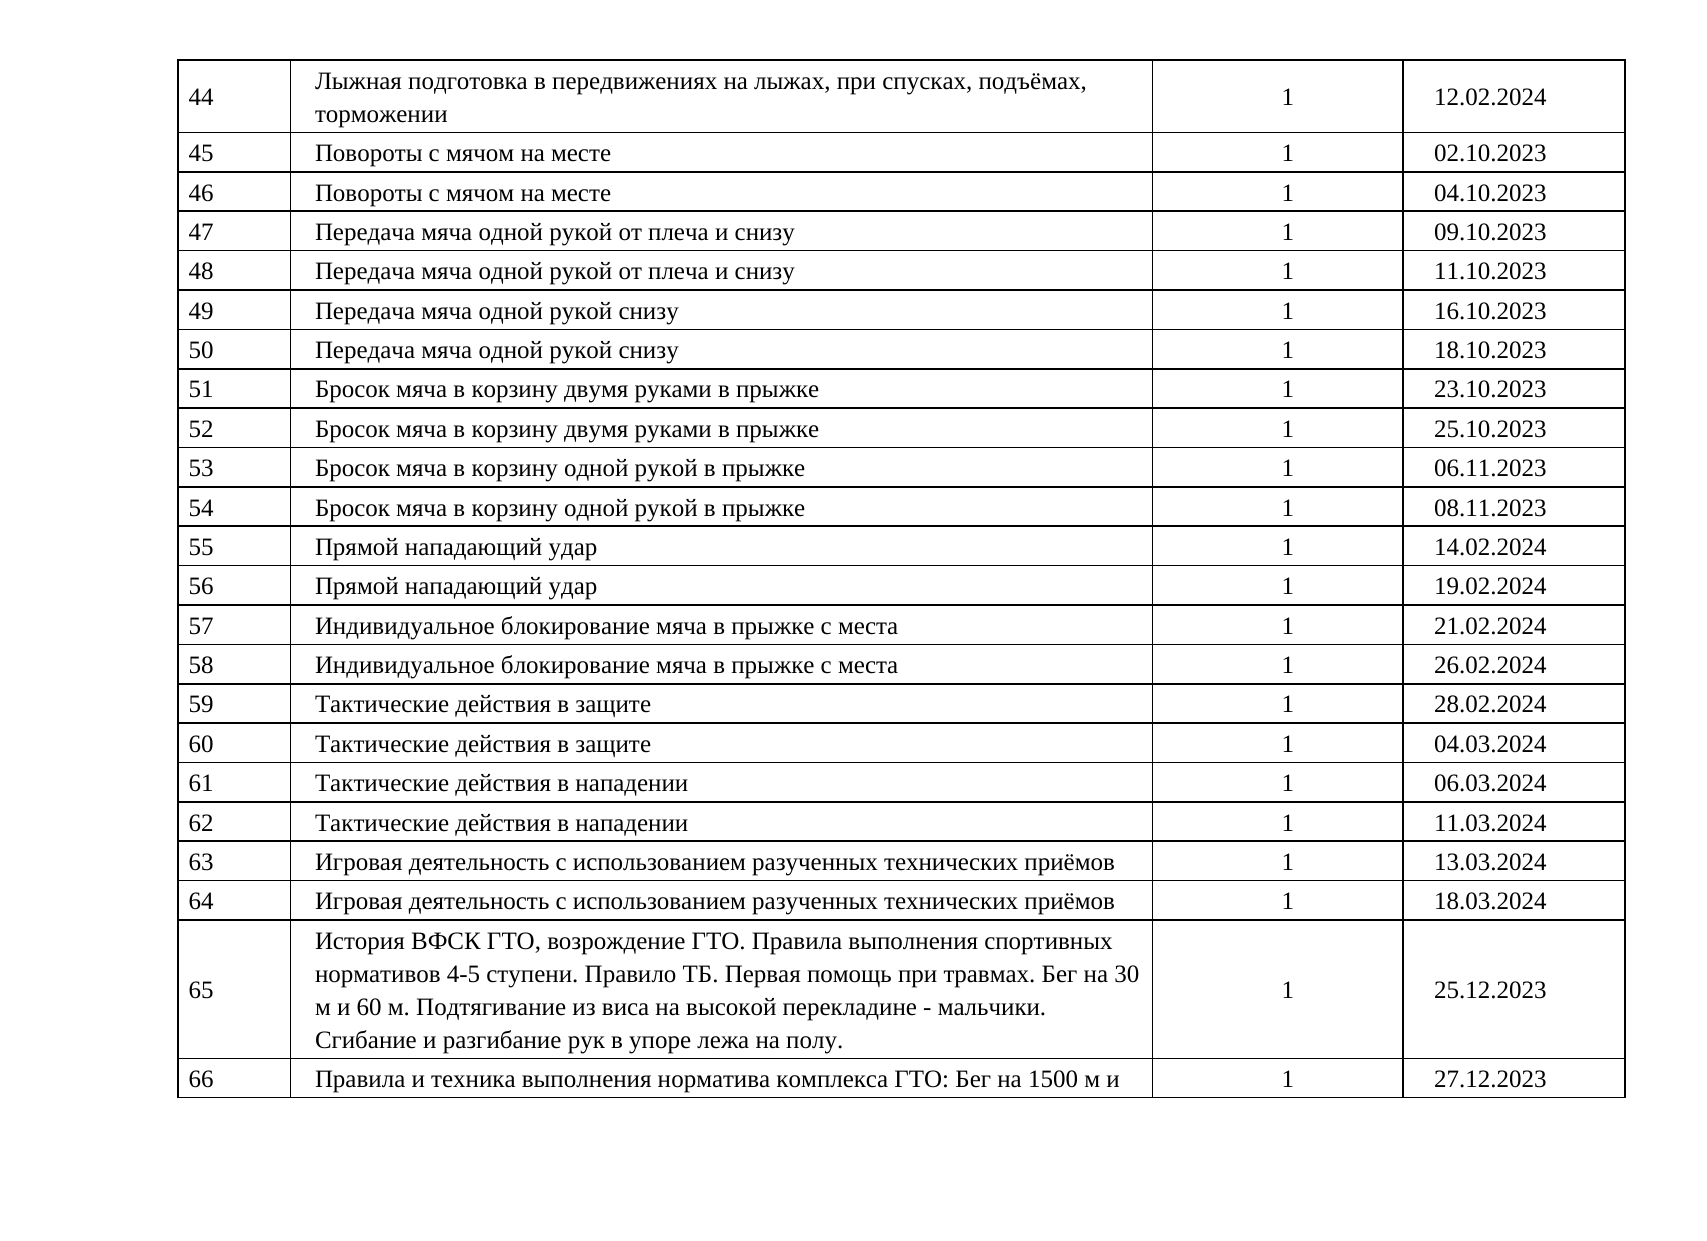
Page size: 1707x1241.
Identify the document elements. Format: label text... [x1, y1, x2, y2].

table_cell 48 [179, 251, 290, 289]
table_cell 1 [1153, 291, 1402, 328]
table_cell 1 [1153, 212, 1402, 250]
table_cell 1 [1153, 921, 1402, 1057]
table_cell 64 [179, 881, 290, 919]
table_cell Бросок мяча в корзину одной рукой в прыжке [291, 448, 1152, 486]
table_cell 1 [1153, 763, 1402, 801]
table_cell 1 [1153, 251, 1402, 289]
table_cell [291, 61, 1152, 132]
table_cell 04.10.2023 [1404, 173, 1624, 210]
table_cell 52 [179, 409, 290, 447]
table_cell 55 [179, 527, 290, 565]
table_cell 1 [1153, 566, 1402, 604]
table_cell 11.03.2024 [1404, 803, 1624, 840]
table_cell 59 [179, 685, 290, 722]
table_cell Индивидуальное блокирование мяча в прыжке с места [291, 606, 1152, 643]
table_cell Тактические действия в защите [291, 685, 1152, 722]
table_cell 1 [1153, 448, 1402, 486]
table_cell 44 [179, 61, 290, 132]
table_cell 13.03.2024 [1404, 842, 1624, 880]
table_cell 1 [1153, 527, 1402, 565]
table_cell 1 [1153, 881, 1402, 919]
table_cell 27.12.2023 [1404, 1059, 1624, 1097]
table_cell 19.02.2024 [1404, 566, 1624, 604]
table_cell 46 [179, 173, 290, 210]
table_cell Тактические действия в нападении [291, 803, 1152, 840]
table_cell 1 [1153, 842, 1402, 880]
table_cell 18.10.2023 [1404, 330, 1624, 368]
table_cell 50 [179, 330, 290, 368]
table_cell 1 [1153, 803, 1402, 840]
table_cell Прямой нападающий удар [291, 566, 1152, 604]
table_cell 65 [179, 921, 290, 1057]
table_cell 47 [179, 212, 290, 250]
table_cell 11.10.2023 [1404, 251, 1624, 289]
table_cell 14.02.2024 [1404, 527, 1624, 565]
table_cell 57 [179, 606, 290, 643]
table_cell Повороты с мячом на месте [291, 133, 1152, 171]
table_cell 56 [179, 566, 290, 604]
table_cell 02.10.2023 [1404, 133, 1624, 171]
table_cell 12.02.2024 [1404, 61, 1624, 132]
table_cell 45 [179, 133, 290, 171]
table_cell 1 [1153, 1059, 1402, 1097]
table_cell Индивидуальное блокирование мяча в прыжке с места [291, 645, 1152, 683]
table_cell Тактические действия в нападении [291, 763, 1152, 801]
table_cell 1 [1153, 409, 1402, 447]
table_cell 1 [1153, 685, 1402, 722]
table_cell 09.10.2023 [1404, 212, 1624, 250]
table_cell 28.02.2024 [1404, 685, 1624, 722]
table_cell Бросок мяча в корзину одной рукой в прыжке [291, 488, 1152, 525]
table_cell Передача мяча одной рукой от плеча и снизу [291, 212, 1152, 250]
table_cell 1 [1153, 606, 1402, 643]
table_cell 21.02.2024 [1404, 606, 1624, 643]
table_cell 1 [1153, 133, 1402, 171]
table_cell 08.11.2023 [1404, 488, 1624, 525]
table_cell 06.03.2024 [1404, 763, 1624, 801]
table_cell 62 [179, 803, 290, 840]
table_cell 1 [1153, 61, 1402, 132]
table_cell 26.02.2024 [1404, 645, 1624, 683]
table_cell 1 [1153, 330, 1402, 368]
table_cell 54 [179, 488, 290, 525]
table_cell 06.11.2023 [1404, 448, 1624, 486]
table_cell 51 [179, 370, 290, 407]
table_cell 1 [1153, 645, 1402, 683]
table_cell 18.03.2024 [1404, 881, 1624, 919]
table_cell Передача мяча одной рукой снизу [291, 330, 1152, 368]
table_cell 04.03.2024 [1404, 724, 1624, 762]
table_cell Бросок мяча в корзину двумя руками в прыжке [291, 370, 1152, 407]
table_cell Прямой нападающий удар [291, 527, 1152, 565]
table_cell Тактические действия в защите [291, 724, 1152, 762]
table_cell 49 [179, 291, 290, 328]
table_cell 1 [1153, 173, 1402, 210]
table_cell 25.10.2023 [1404, 409, 1624, 447]
table_cell Передача мяча одной рукой снизу [291, 291, 1152, 328]
table_cell 63 [179, 842, 290, 880]
table_cell 1 [1153, 370, 1402, 407]
table_cell 1 [1153, 488, 1402, 525]
table_cell 61 [179, 763, 290, 801]
table_cell 60 [179, 724, 290, 762]
table_cell Игровая деятельность с использованием разученных технических приёмов [291, 842, 1152, 880]
table_cell 53 [179, 448, 290, 486]
table_cell 16.10.2023 [1404, 291, 1624, 328]
table_cell Игровая деятельность с использованием разученных технических приёмов [291, 881, 1152, 919]
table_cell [291, 1059, 1152, 1097]
table_cell 23.10.2023 [1404, 370, 1624, 407]
table_cell 25.12.2023 [1404, 921, 1624, 1057]
table_cell 1 [1153, 724, 1402, 762]
table_cell 58 [179, 645, 290, 683]
table_cell Бросок мяча в корзину двумя руками в прыжке [291, 409, 1152, 447]
table_cell Передача мяча одной рукой от плеча и снизу [291, 251, 1152, 289]
table_cell Повороты с мячом на месте [291, 173, 1152, 210]
table_cell История ВФСК ГТО, возрождение ГТО. Правила выполнения спортивных нормативов 4-5 ступени. Правило ТБ. Первая помощь при травмах. Бег на 30 м и 60 м. Подтягивание из виса на высокой перекладине - мальчики. Сгибание и разгибание рук в упоре лежа на полу. [291, 921, 1152, 1057]
table_cell 66 [179, 1059, 290, 1097]
